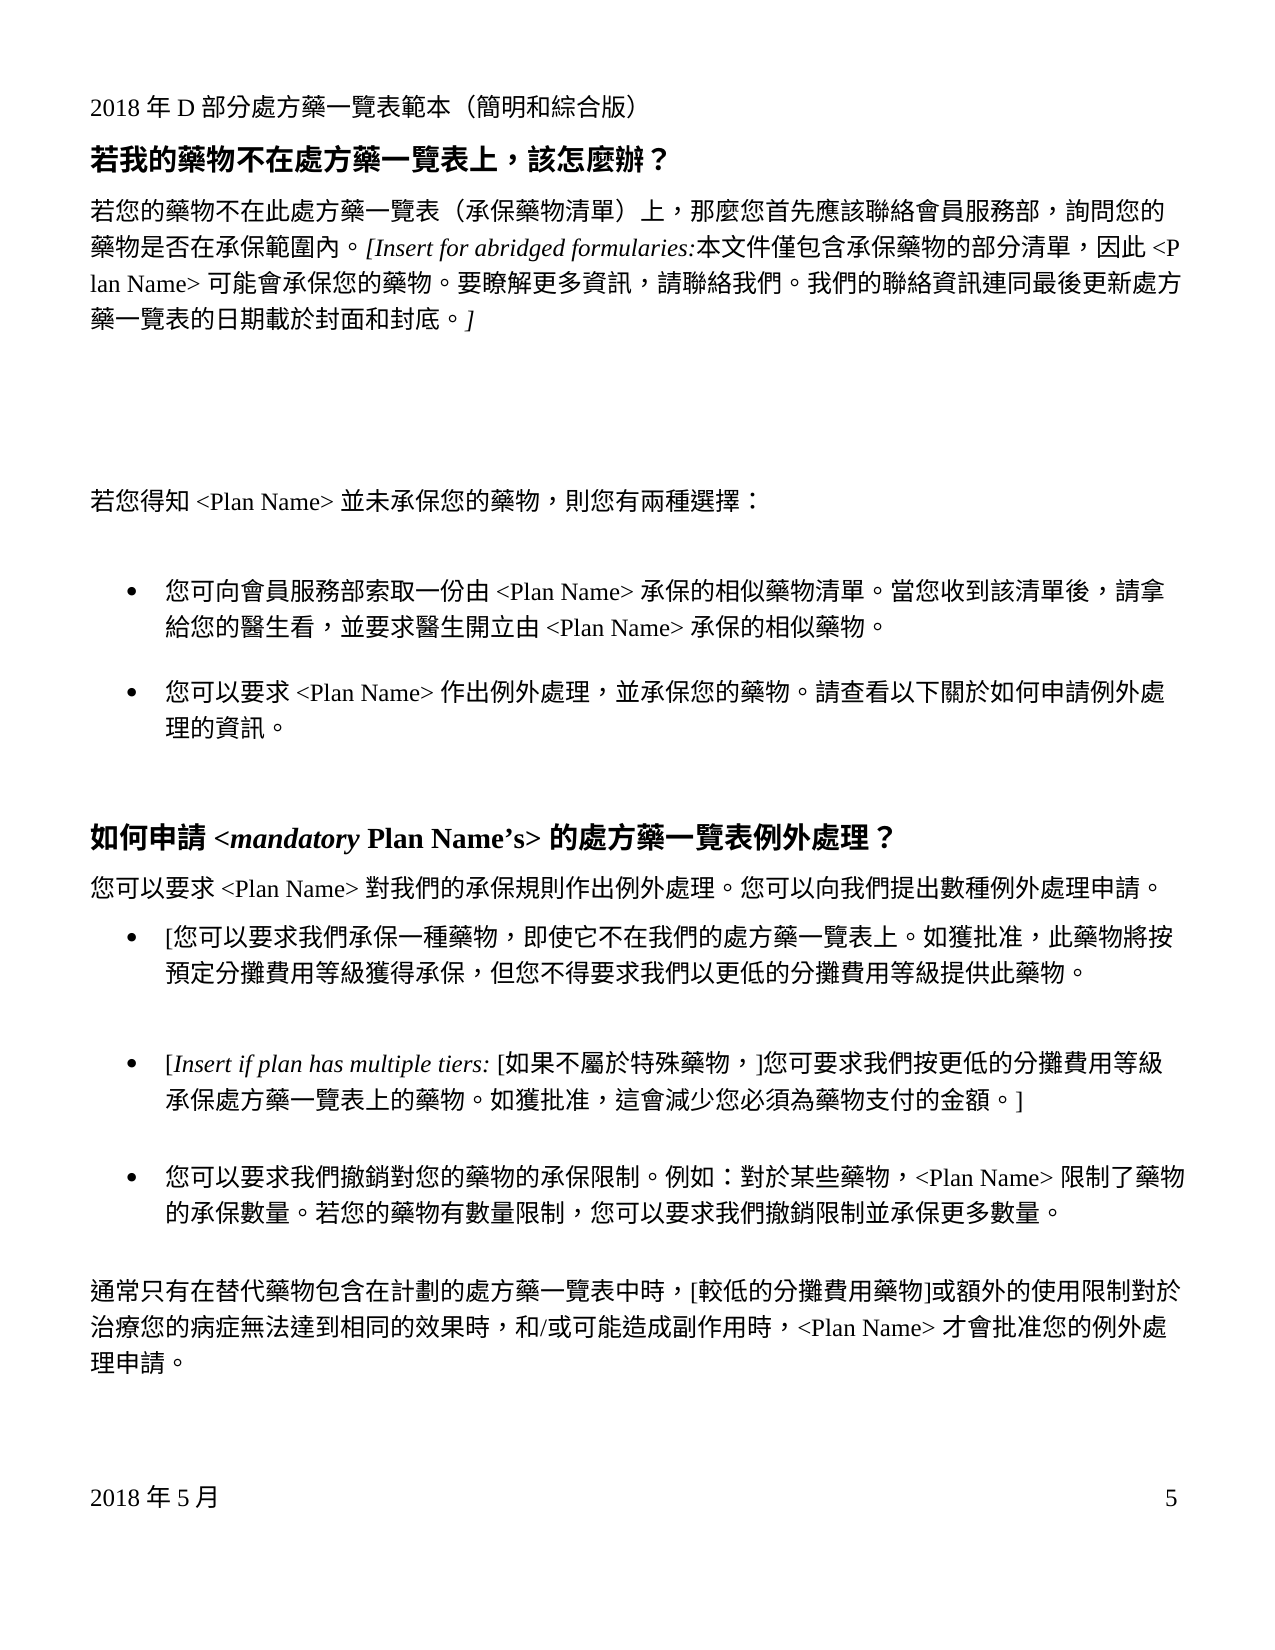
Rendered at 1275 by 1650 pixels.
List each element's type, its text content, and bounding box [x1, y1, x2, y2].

text 您可以要求 <Plan Name> 對我們的承保規則作出例外處理。您可以向我們提出數種例外處理申請。 [90, 869, 1185, 905]
list 您可以要求我們撤銷對您的藥物的承保限制。例如：對於某些藥物，<Plan Name> 限制了藥物的承保數量。若您的藥物有數量限制，您可以要求我們撤銷限制並承保更多數量。 [127, 1158, 1185, 1230]
list 您可以要求 <Plan Name> 作出例外處理，並承保您的藥物。請查看以下關於如何申請例外處理的資訊。 [127, 673, 1185, 745]
list [Insert if plan has multiple tiers: [如果不屬於特殊藥物，]您可要求我們按更低的分攤費用等級承保處方藥一覽表上的藥物。如獲批准，這會減少您必須為藥物支付的金額。] [127, 1044, 1185, 1116]
subtitle 如何申請 <mandatory Plan Name’s> 的處方藥一覽表例外處理？ [90, 814, 1185, 856]
subtitle 若我的藥物不在處方藥一覽表上，該怎麼辦？ [90, 136, 1185, 178]
text 若您的藥物不在此處方藥一覽表（承保藥物清單）上，那麼您首先應該聯絡會員服務部，詢問您的藥物是否在承保範圍內。[Insert for abridged formularies:本文件僅包含承保藥物的部分清單，因此 <Plan Name> 可能會承保您的藥物。要瞭解更多資訊，請聯絡我們。我們的聯絡資訊連同最後更新處方藥一覽表的日期載於封面和封底。] [90, 191, 1185, 336]
list 您可向會員服務部索取一份由 <Plan Name> 承保的相似藥物清單。當您收到該清單後，請拿給您的醫生看，並要求醫生開立由 <Plan Name> 承保的相似藥物。 [127, 571, 1185, 644]
list [您可以要求我們承保一種藥物，即使它不在我們的處方藥一覽表上。如獲批准，此藥物將按預定分攤費用等級獲得承保，但您不得要求我們以更低的分攤費用等級提供此藥物。 [127, 918, 1185, 990]
text 通常只有在替代藥物包含在計劃的處方藥一覽表中時，[較低的分攤費用藥物]或額外的使用限制對於治療您的病症無法達到相同的效果時，和/或可能造成副作用時，<Plan Name> 才會批准您的例外處理申請。 [90, 1271, 1185, 1380]
text 若您得知 <Plan Name> 並未承保您的藥物，則您有兩種選擇： [90, 481, 1185, 518]
